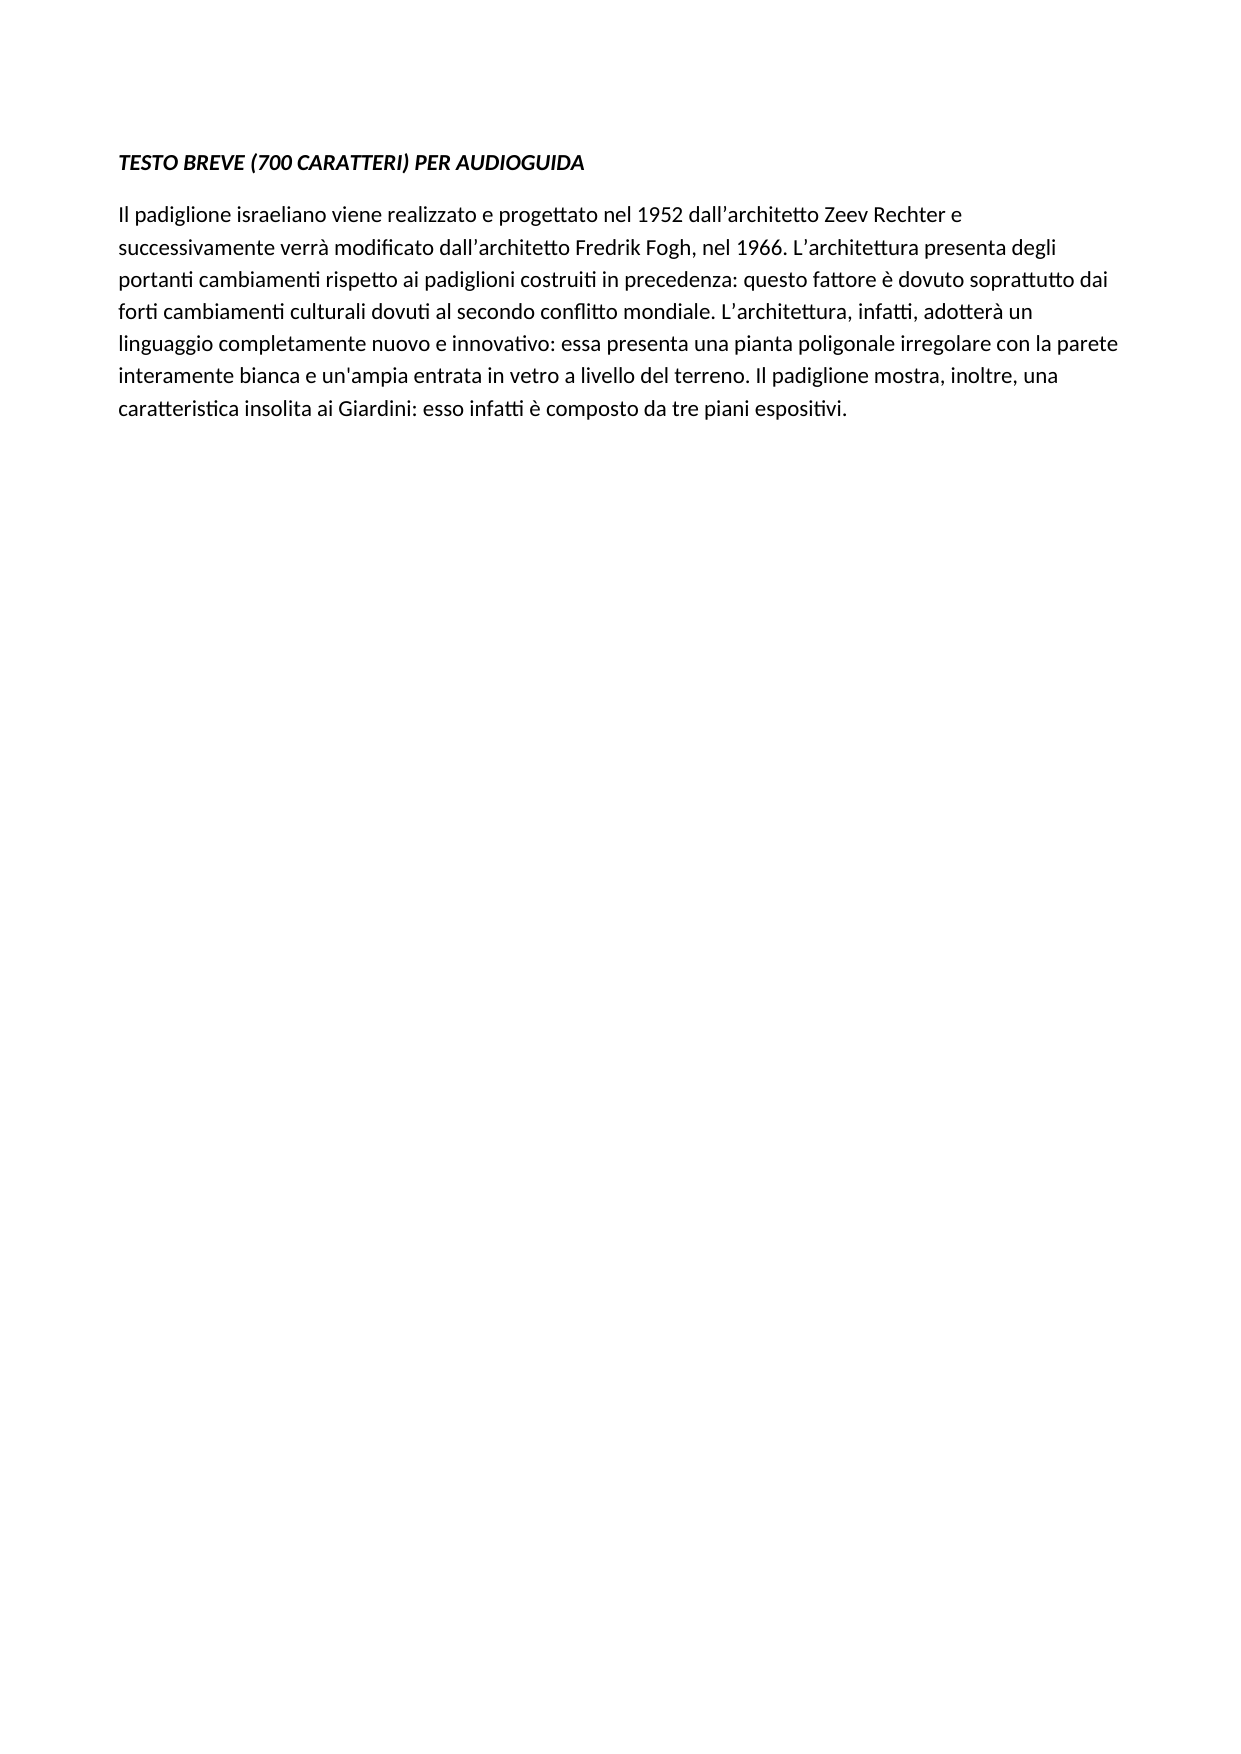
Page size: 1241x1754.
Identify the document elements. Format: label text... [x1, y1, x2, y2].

text Il padiglione israeliano viene realizzato e progettato nel 1952 dall’architetto Zeev Rechter e successivamente verrà modificato dall’architetto Fredrik Fogh, nel 1966. L’architettura presenta degli portanti cambiamenti rispetto ai padiglioni costruiti in precedenza: questo fattore è dovuto soprattutto dai forti cambiamenti culturali dovuti al secondo conflitto mondiale. L’architettura, infatti, adotterà un linguaggio completamente nuovo e innovativo: essa presenta una pianta poligonale irregolare con la parete interamente bianca e un'ampia entrata in vetro a livello del terreno. Il padiglione mostra, inoltre, una caratteristica insolita ai Giardini: esso infatti è composto da tre piani espositivi. [118, 201, 1122, 422]
text TESTO BREVE (700 CARATTERI) PER AUDIOGUIDA [118, 148, 1122, 176]
